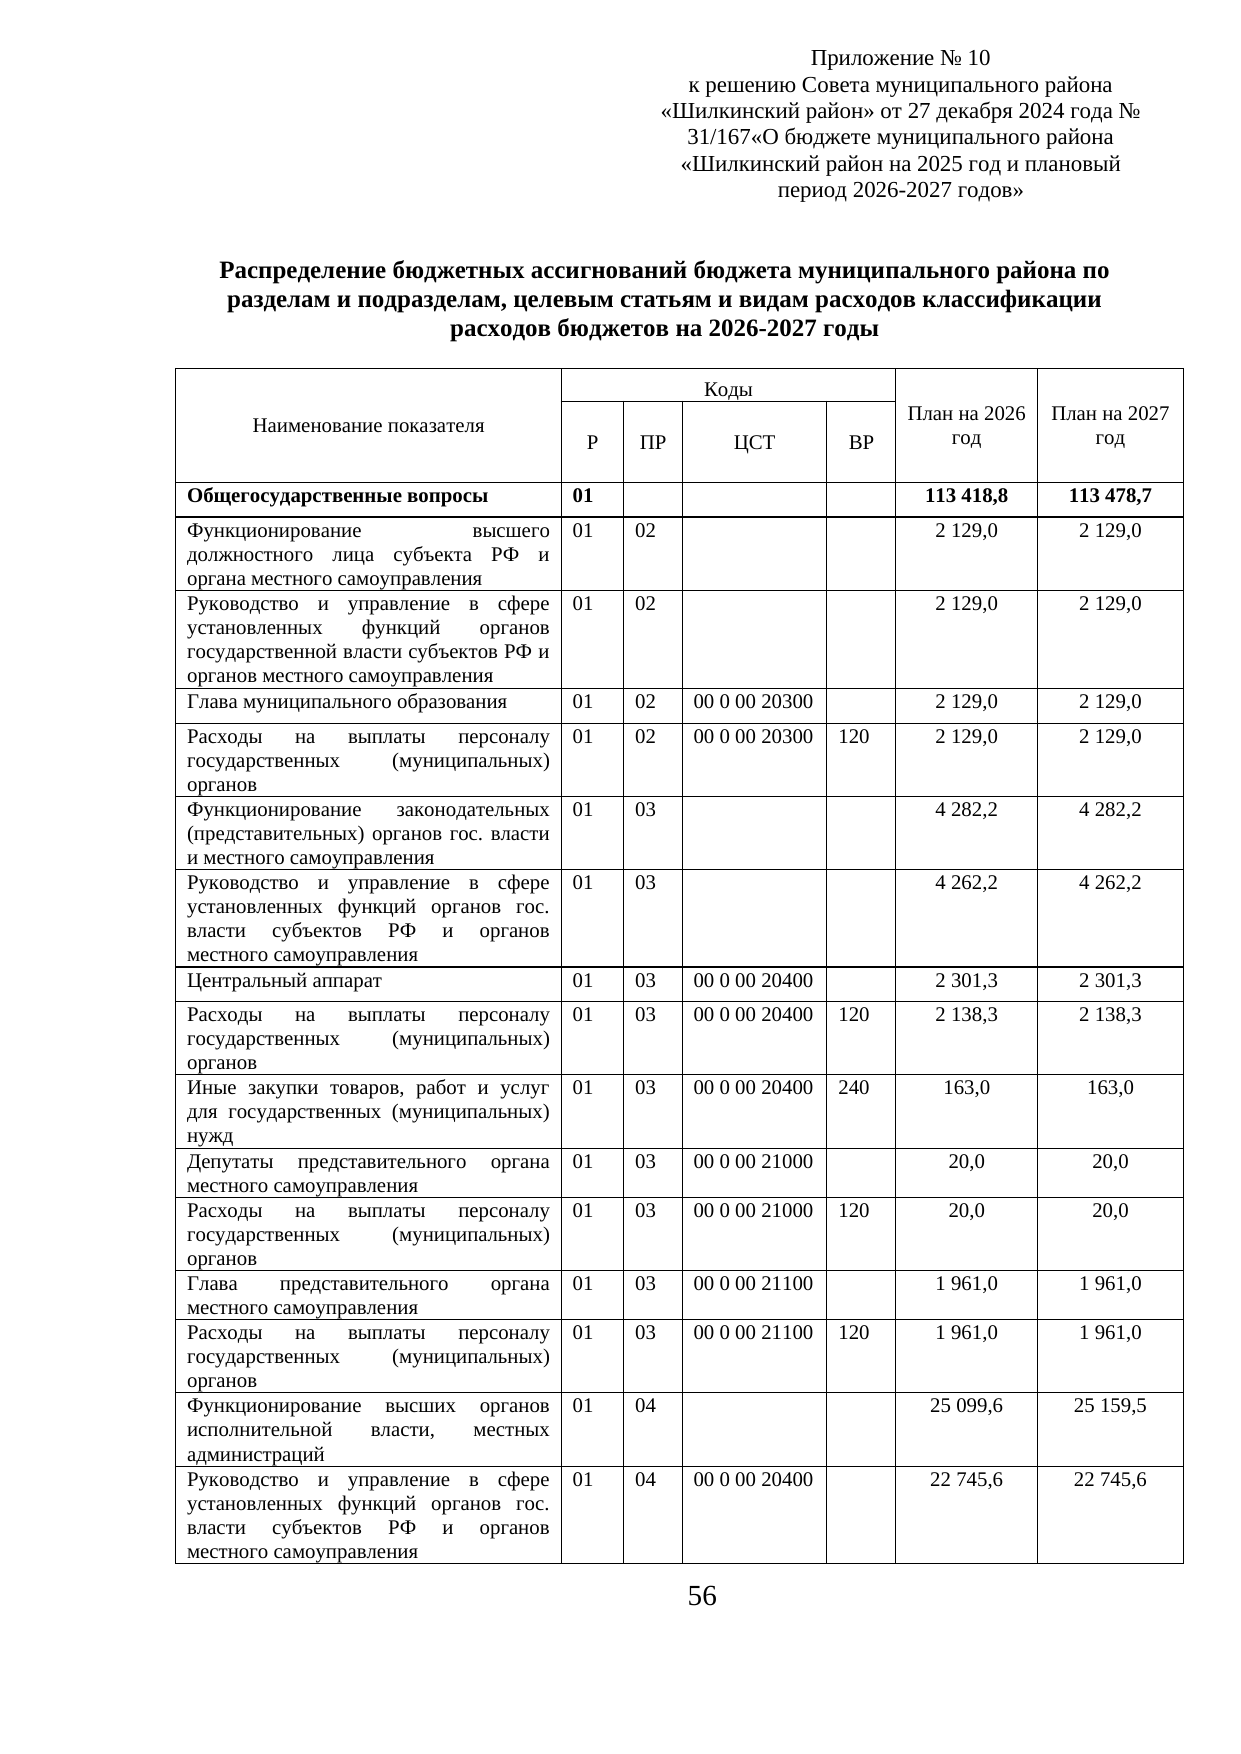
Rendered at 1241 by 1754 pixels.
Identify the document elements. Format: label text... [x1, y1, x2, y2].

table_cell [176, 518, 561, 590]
text Приложение № 10 [650, 44, 1152, 71]
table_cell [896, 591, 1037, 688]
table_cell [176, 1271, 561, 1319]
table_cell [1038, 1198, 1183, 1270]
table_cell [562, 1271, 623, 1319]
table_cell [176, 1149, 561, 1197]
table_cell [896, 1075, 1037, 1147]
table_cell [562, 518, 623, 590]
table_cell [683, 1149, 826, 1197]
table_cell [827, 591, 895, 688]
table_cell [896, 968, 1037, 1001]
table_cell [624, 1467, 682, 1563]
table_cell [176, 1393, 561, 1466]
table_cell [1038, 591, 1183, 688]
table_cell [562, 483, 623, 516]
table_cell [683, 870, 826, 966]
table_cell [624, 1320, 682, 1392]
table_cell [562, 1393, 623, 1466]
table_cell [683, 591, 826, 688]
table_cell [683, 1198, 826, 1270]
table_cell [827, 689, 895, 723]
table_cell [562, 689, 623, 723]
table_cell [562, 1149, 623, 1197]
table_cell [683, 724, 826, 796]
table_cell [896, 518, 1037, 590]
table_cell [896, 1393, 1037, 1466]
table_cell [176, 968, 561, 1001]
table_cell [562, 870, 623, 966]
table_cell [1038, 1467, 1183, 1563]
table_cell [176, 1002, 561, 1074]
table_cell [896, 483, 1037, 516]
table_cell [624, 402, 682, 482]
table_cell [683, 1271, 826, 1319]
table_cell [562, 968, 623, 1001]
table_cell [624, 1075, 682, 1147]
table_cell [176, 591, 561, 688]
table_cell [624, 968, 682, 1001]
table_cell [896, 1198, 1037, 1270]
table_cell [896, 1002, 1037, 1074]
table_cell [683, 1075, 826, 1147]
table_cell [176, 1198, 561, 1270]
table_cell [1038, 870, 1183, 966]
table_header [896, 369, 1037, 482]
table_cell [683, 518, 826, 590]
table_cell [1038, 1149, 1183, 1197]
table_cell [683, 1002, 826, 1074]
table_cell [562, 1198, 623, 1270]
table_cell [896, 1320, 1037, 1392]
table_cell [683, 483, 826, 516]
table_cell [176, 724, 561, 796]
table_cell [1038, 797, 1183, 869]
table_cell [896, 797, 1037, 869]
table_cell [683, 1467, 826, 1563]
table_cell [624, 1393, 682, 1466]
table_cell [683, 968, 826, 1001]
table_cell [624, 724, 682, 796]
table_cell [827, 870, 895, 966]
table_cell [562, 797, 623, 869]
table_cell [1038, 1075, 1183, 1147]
text Распределение бюджетных ассигнований бюджета муниципального района по разделам и подразделам, целевым статьям и видам расходов классификации расходов бюджетов на 2026-2027 годы [177, 255, 1152, 341]
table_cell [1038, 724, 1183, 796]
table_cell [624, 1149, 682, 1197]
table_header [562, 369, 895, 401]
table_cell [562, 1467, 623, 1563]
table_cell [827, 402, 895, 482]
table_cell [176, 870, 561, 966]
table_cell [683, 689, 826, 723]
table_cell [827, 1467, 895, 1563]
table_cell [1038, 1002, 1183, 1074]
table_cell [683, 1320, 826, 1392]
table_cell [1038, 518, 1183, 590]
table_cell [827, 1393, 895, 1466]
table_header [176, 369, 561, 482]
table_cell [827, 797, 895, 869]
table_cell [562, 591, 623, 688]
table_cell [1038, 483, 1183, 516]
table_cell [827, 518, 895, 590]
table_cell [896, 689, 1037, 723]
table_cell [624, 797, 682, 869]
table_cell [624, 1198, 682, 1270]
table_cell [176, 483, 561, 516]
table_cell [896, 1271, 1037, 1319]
text к решению Совета муниципального района «Шилкинский район» от 27 декабря 2024 года № 31/167«О бюджете муниципального района «Шилкинский район на 2025 год и плановый период 2026-2027 годов» [650, 71, 1152, 202]
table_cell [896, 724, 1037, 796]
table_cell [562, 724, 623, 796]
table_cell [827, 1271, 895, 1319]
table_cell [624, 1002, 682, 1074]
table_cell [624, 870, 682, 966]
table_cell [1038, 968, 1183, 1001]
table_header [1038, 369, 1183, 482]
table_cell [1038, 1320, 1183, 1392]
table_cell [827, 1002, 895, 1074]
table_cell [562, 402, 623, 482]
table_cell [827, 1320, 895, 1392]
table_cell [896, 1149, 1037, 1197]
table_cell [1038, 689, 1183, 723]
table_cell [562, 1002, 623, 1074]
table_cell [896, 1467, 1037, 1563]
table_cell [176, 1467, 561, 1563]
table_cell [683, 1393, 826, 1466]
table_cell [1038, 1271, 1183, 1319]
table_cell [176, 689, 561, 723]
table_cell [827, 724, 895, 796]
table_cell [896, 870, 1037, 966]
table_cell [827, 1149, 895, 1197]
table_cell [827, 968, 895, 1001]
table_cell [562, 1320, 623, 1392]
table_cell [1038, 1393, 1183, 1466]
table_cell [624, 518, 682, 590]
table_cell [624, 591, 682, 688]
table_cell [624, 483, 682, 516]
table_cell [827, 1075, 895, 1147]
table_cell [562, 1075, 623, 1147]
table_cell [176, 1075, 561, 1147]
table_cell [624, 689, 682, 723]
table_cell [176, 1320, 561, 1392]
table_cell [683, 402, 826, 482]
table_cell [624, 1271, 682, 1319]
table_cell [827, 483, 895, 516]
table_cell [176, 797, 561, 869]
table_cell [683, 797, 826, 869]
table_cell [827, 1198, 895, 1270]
